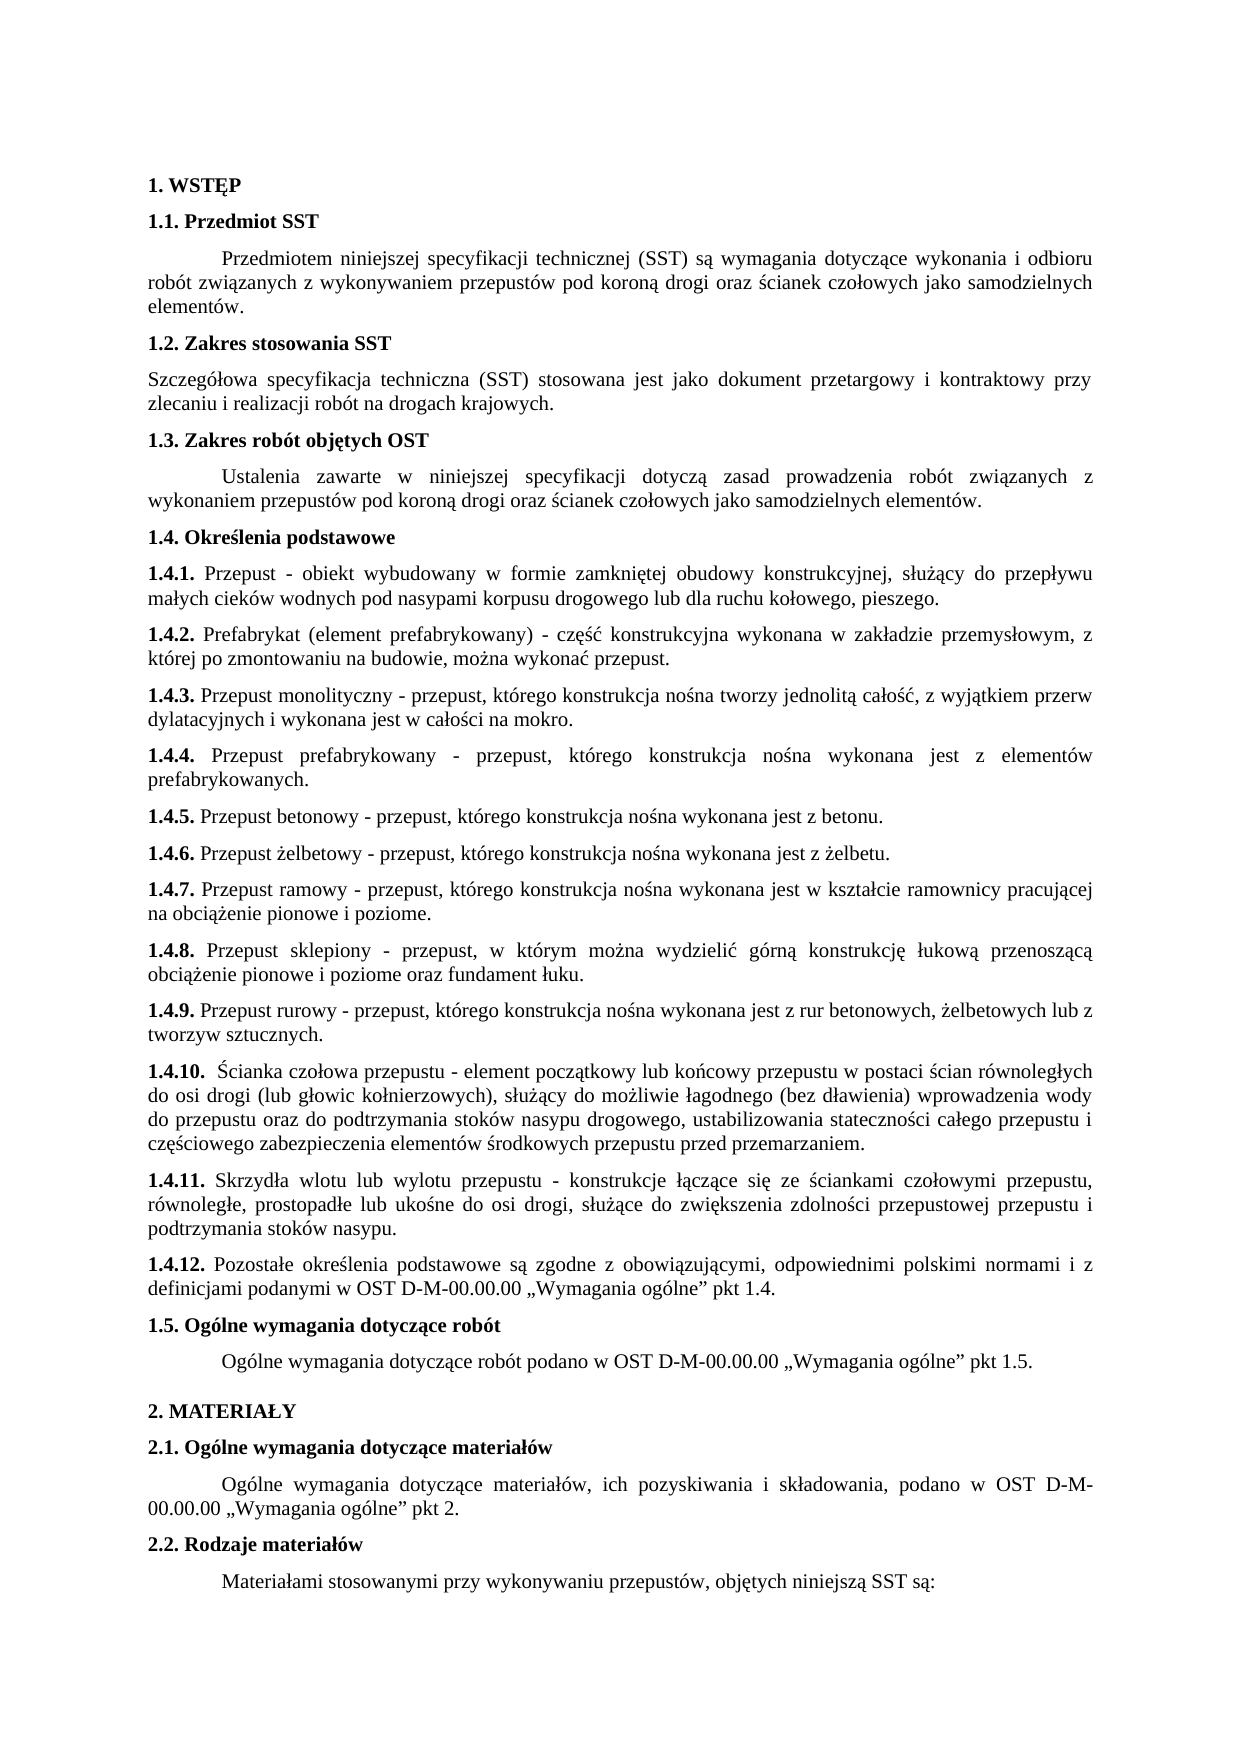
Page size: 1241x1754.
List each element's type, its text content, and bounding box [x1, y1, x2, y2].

text 1.4.4. Przepust prefabrykowany - przepust, którego konstrukcja nośna wykonana jest z elementów prefabrykowanych. [148, 743, 1094, 791]
text 1.5. Ogólne wymagania dotyczące robót [148, 1313, 1093, 1337]
text 1.4.7. Przepust ramowy - przepust, którego konstrukcja nośna wykonana jest w kształcie ramownicy pracującej na obciążenie pionowe i poziome. [148, 877, 1094, 925]
text 1.4.6. Przepust żelbetowy - przepust, którego konstrukcja nośna wykonana jest z żelbetu. [148, 840, 1094, 864]
text 1. WSTĘP [148, 173, 1093, 197]
text 1.4.5. Przepust betonowy - przepust, którego konstrukcja nośna wykonana jest z betonu. [148, 804, 1094, 828]
text 1.4.9. Przepust rurowy - przepust, którego konstrukcja nośna wykonana jest z rur betonowych, żelbetowych lub z tworzyw sztucznych. [148, 998, 1094, 1046]
text 2.2. Rodzaje materiałów [148, 1532, 1093, 1556]
text 2.1. Ogólne wymagania dotyczące materiałów [148, 1435, 1093, 1459]
text Ogólne wymagania dotyczące materiałów, ich pozyskiwania i składowania, podano w OST D-M-00.00.00 „Wymagania ogólne” pkt 2. [148, 1472, 1094, 1520]
text Ustalenia zawarte w niniejszej specyfikacji dotyczą zasad prowadzenia robót związanych z wykonaniem przepustów pod koroną drogi oraz ścianek czołowych jako samodzielnych elementów. [148, 464, 1094, 512]
text Materiałami stosowanymi przy wykonywaniu przepustów, objętych niniejszą SST są: [148, 1569, 1094, 1593]
text 1.4.10. Ścianka czołowa przepustu - element początkowy lub końcowy przepustu w postaci ścian równoległych do osi drogi (lub głowic kołnierzowych), służący do możliwie łagodnego (bez dławienia) wprowadzenia wody do przepustu oraz do podtrzymania stoków nasypu drogowego, ustabilizowania stateczności całego przepustu i częściowego zabezpieczenia elementów środkowych przepustu przed przemarzaniem. [148, 1059, 1094, 1155]
text 1.4.1. Przepust - obiekt wybudowany w formie zamkniętej obudowy konstrukcyjnej, służący do przepływu małych cieków wodnych pod nasypami korpusu drogowego lub dla ruchu kołowego, pieszego. [148, 561, 1094, 609]
text 1.1. Przedmiot SST [148, 209, 1094, 233]
text 1.4.3. Przepust monolityczny - przepust, którego konstrukcja nośna tworzy jednolitą całość, z wyjątkiem przerw dylatacyjnych i wykonana jest w całości na mokro. [148, 683, 1094, 731]
text 1.4.8. Przepust sklepiony - przepust, w którym można wydzielić górną konstrukcję łukową przenoszącą obciążenie pionowe i poziome oraz fundament łuku. [148, 938, 1094, 986]
text 1.4.11. Skrzydła wlotu lub wylotu przepustu - konstrukcje łączące się ze ściankami czołowymi przepustu, równoległe, prostopadłe lub ukośne do osi drogi, służące do zwiększenia zdolności przepustowej przepustu i podtrzymania stoków nasypu. [148, 1168, 1094, 1240]
text Ogólne wymagania dotyczące robót podano w OST D-M-00.00.00 „Wymagania ogólne” pkt 1.5. [148, 1349, 1094, 1373]
text Przedmiotem niniejszej specyfikacji technicznej (SST) są wymagania dotyczące wykonania i odbioru robót związanych z wykonywaniem przepustów pod koroną drogi oraz ścianek czołowych jako samodzielnych elementów. [148, 246, 1094, 318]
text Szczegółowa specyfikacja techniczna (SST) stosowana jest jako dokument przetargowy i kontraktowy przy zlecaniu i realizacji robót na drogach krajowych. [148, 367, 1093, 415]
text 1.4. Określenia podstawowe [148, 525, 1093, 549]
text 1.2. Zakres stosowania SST [148, 330, 1093, 354]
text 1.4.12. Pozostałe określenia podstawowe są zgodne z obowiązującymi, odpowiednimi polskimi normami i z definicjami podanymi w OST D-M-00.00.00 „Wymagania ogólne” pkt 1.4. [148, 1252, 1094, 1300]
text 2. MATERIAŁY [148, 1398, 1093, 1423]
text 1.4.2. Prefabrykat (element prefabrykowany) - część konstrukcyjna wykonana w zakładzie przemysłowym, z której po zmontowaniu na budowie, można wykonać przepust. [148, 622, 1094, 670]
text 1.3. Zakres robót objętych OST [148, 428, 1093, 452]
